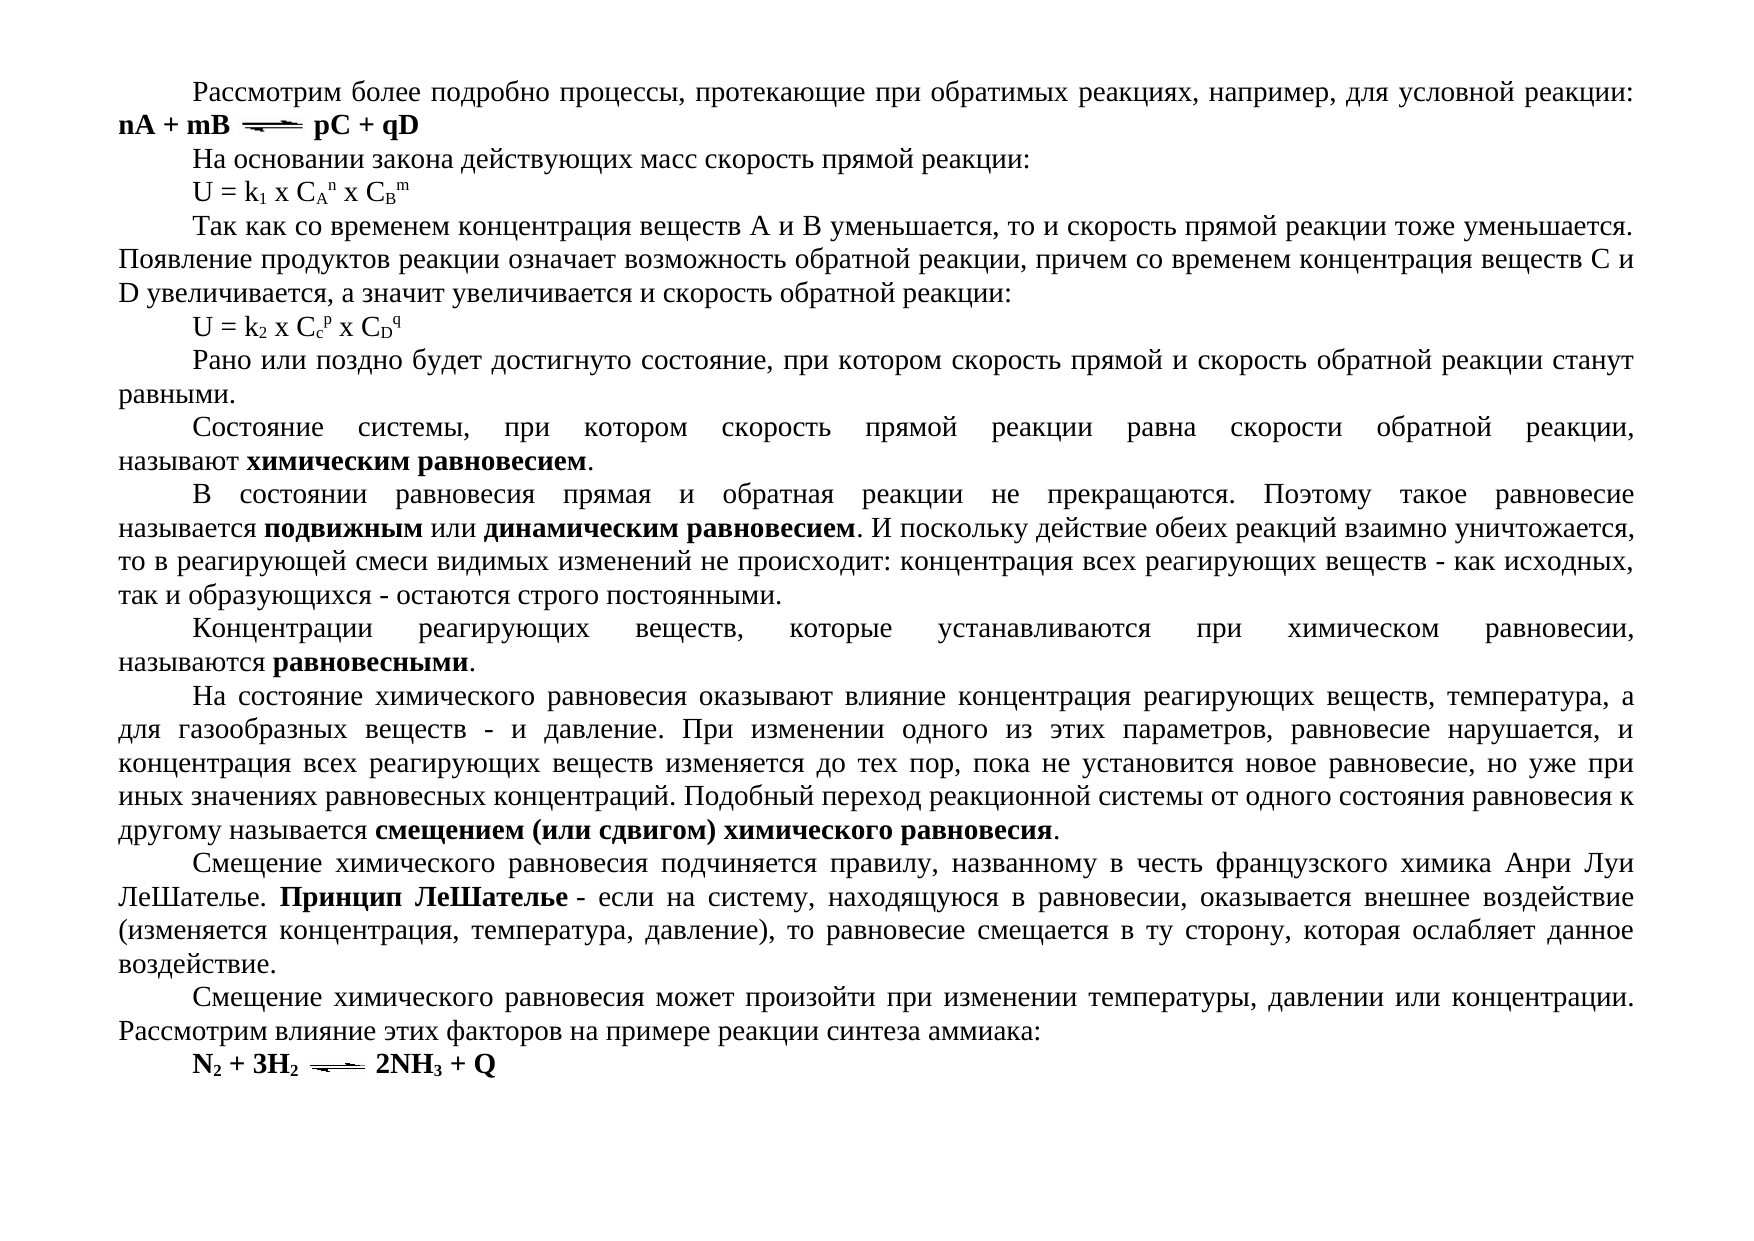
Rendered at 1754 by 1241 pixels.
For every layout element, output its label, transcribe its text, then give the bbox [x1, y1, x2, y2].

text Рассмотрим более подробно процессы, протекающие при обратимых реакциях, например, для условной реакции: nA + mB pC + qD [118, 74, 1636, 141]
text Состояние системы, при котором скорость прямой реакции равна скорости обратной реакции, называют химическим равновесием. [118, 409, 1636, 476]
text U = k2 x Ccp x CDq [118, 309, 1636, 342]
text U = k1 x CAn x CBm [118, 174, 1636, 208]
text На основании закона действующих масс скорость прямой реакции: [118, 141, 1636, 174]
picture [237, 116, 307, 135]
text В состоянии равновесия прямая и обратная реакции не прекращаются. Поэтому такое равновесие называется подвижным или динамическим равновесием. И поскольку действие обеих реакций взаимно уничтожается, то в реагирующей смеси видимых изменений не происходит: концентрация всех реагирующих веществ - как исходных, так и образующихся - остаются строго постоянными. [118, 476, 1636, 611]
text На состояние химического равновесия оказывают влияние концентрация реагирующих веществ, температура, а для газообразных веществ - и давление. При изменении одного из этих параметров, равновесие нарушается, и концентрация всех реагирующих веществ изменяется до тех пор, пока не установится новое равновесие, но уже при иных значениях равновесных концентраций. Подобный переход реакционной системы от одного состояния равновесия к другому называется смещением (или сдвигом) химического равновесия. [118, 678, 1636, 845]
text Концентрации реагирующих веществ, которые устанавливаются при химическом равновесии, называются равновесными. [118, 611, 1636, 678]
text Смещение химического равновесия подчиняется правилу, названному в честь французского химика Анри Луи ЛеШателье. Принцип ЛеШателье - если на систему, находящуюся в равновесии, оказывается внешнее воздействие (изменяется концентрация, температура, давление), то равновесие смещается в ту сторону, которая ослабляет данное воздействие. [118, 845, 1636, 979]
text N2 + 3H2 2NH3 + Q [118, 1047, 1636, 1080]
text Так как со временем концентрация веществ А и В уменьшается, то и скорость прямой реакции тоже уменьшается. Появление продуктов реакции означает возможность обратной реакции, причем со временем концентрация веществ С и D увеличивается, а значит увеличивается и скорость обратной реакции: [118, 208, 1636, 309]
picture [305, 1058, 369, 1074]
text Смещение химического равновесия может произойти при изменении температуры, давлении или концентрации. Рассмотрим влияние этих факторов на примере реакции синтеза аммиака: [118, 979, 1636, 1047]
text Рано или поздно будет достигнуто состояние, при котором скорость прямой и скорость обратной реакции станут равными. [118, 342, 1636, 409]
